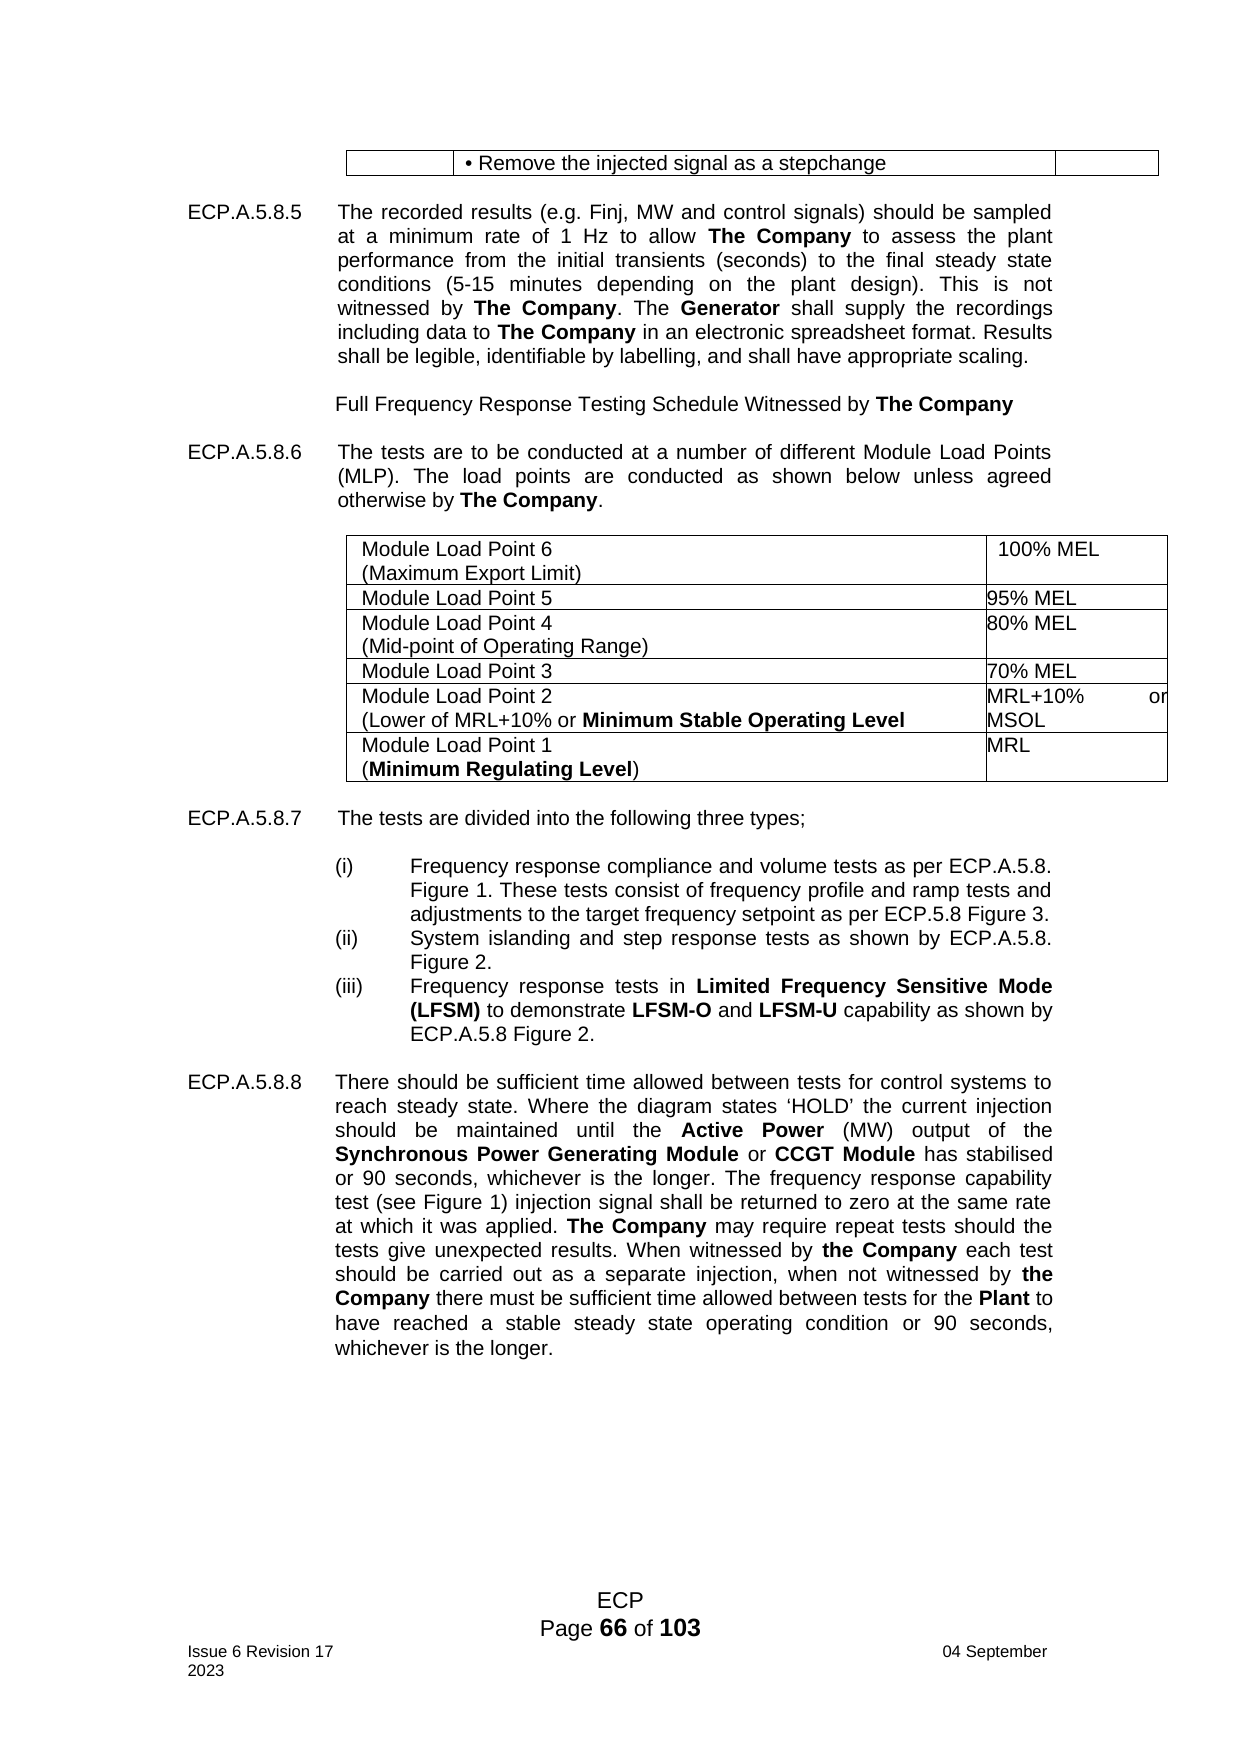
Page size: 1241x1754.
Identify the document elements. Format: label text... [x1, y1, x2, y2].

table_cell Module Load Point 1 (Minimum Regulating Level) [347, 733, 986, 781]
table_cell I [347, 151, 453, 175]
table_header 100% MEL [987, 536, 1167, 584]
list Frequency response tests in Limited Frequency Sensitive Mode (LFSM) to demonstrate LFSM-O and LFSM-U capability as shown by ECP.A.5.8 Figure 2. [335, 974, 1053, 1046]
table_cell 95% MEL [987, 585, 1167, 609]
text ECP.A.5.8.6 The tests are to be conducted at a number of different Module Load Points (MLP). The load points are conducted as shown below unless agreed otherwise by The Company. [187, 439, 1053, 511]
table_cell Module Load Point 4 (Mid-point of Operating Range) [347, 610, 986, 658]
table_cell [454, 151, 1055, 175]
text ECP.A.5.8.8 There should be sufficient time allowed between tests for control systems to reach steady state. Where the diagram states ‘HOLD’ the current injection should be maintained until the Active Power (MW) output of the Synchronous Power Generating Module or CCGT Module has stabilised or 90 seconds, whichever is the longer. The frequency response capability test (see Figure 1) injection signal shall be returned to zero at the same rate at which it was applied. The Company may require repeat tests should the tests give unexpected results. When witnessed by the Company each test should be carried out as a separate injection, when not witnessed by the Company there must be sufficient time allowed between tests for the Plant to have reached a stable steady state operating condition or 90 seconds, whichever is the longer. [187, 1070, 1053, 1360]
list Frequency response compliance and volume tests as per ECP.A.5.8. Figure 1. These tests consist of frequency profile and ramp tests and adjustments to the target frequency setpoint as per ECP.5.8 Figure 3. [335, 854, 1053, 926]
table_cell Module Load Point 3 [347, 659, 986, 683]
table_cell Module Load Point 5 [347, 585, 986, 609]
text Full Frequency Response Testing Schedule Witnessed by The Company [187, 392, 1053, 416]
table_cell 70% MEL [987, 659, 1167, 683]
table_cell [1056, 151, 1158, 175]
table_cell MRL+10% or MSOL [987, 684, 1167, 732]
text ECP.A.5.8.5 The recorded results (e.g. Finj, MW and control signals) should be sampled at a minimum rate of 1 Hz to allow The Company to assess the plant performance from the initial transients (seconds) to the final steady state conditions (5-15 minutes depending on the plant design). This is not witnessed by The Company. The Generator shall supply the recordings including data to The Company in an electronic spreadsheet format. Results shall be legible, identifiable by labelling, and shall have appropriate scaling. [187, 200, 1053, 368]
table_cell 80% MEL [987, 610, 1167, 658]
table_cell MRL [987, 733, 1167, 781]
table_header Module Load Point 6 (Maximum Export Limit) [347, 536, 986, 584]
text ECP.A.5.8.7 The tests are divided into the following three types; [187, 806, 1053, 830]
table_cell Module Load Point 2 (Lower of MRL+10% or Minimum Stable Operating Level [347, 684, 986, 732]
list System islanding and step response tests as shown by ECP.A.5.8. Figure 2. [335, 926, 1053, 974]
